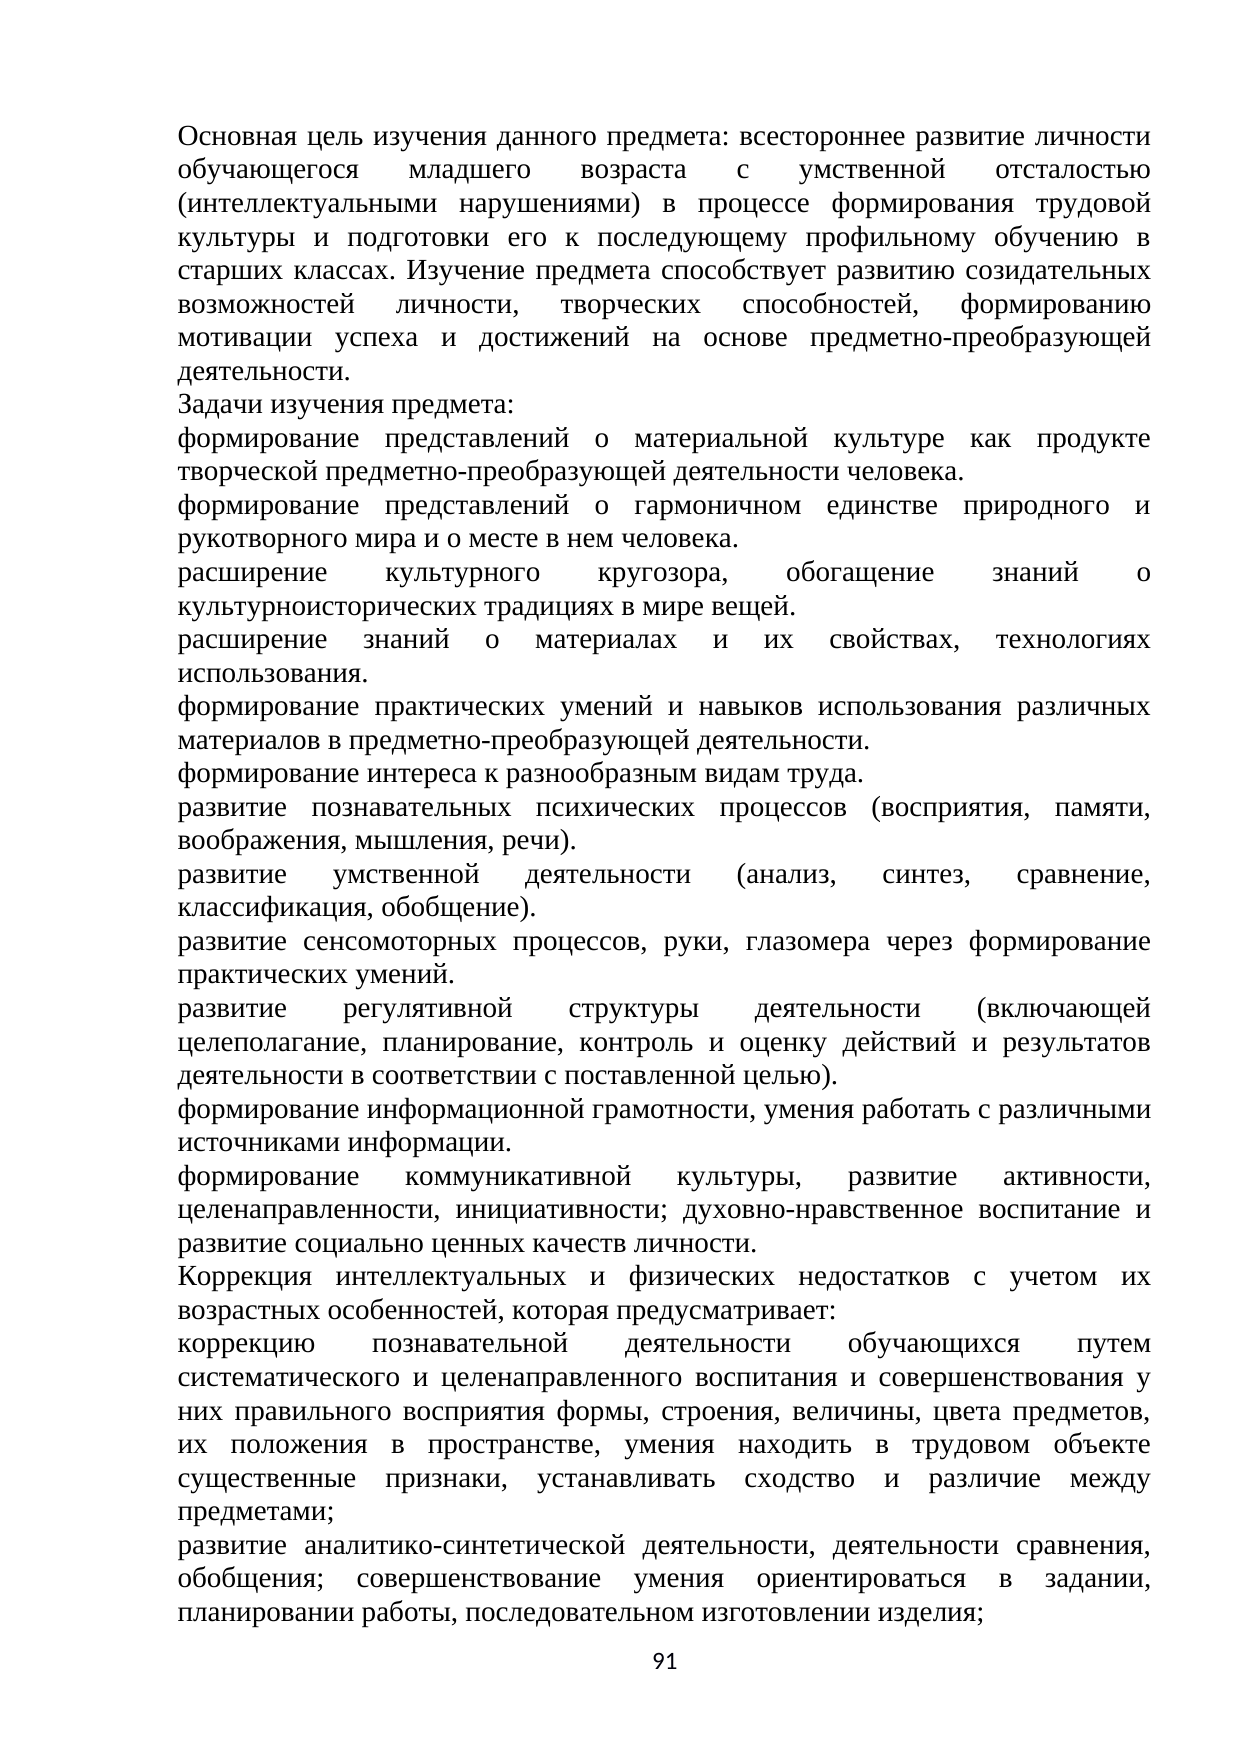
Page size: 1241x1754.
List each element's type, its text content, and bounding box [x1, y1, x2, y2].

text развитие познавательных психических процессов (восприятия, памяти, воображения, мышления, речи). [177, 789, 1152, 856]
text развитие сенсомоторных процессов, руки, глазомера через формирование практических умений. [177, 923, 1152, 990]
text формирование практических умений и навыков использования различных материалов в предметно-преобразующей деятельности. [177, 688, 1152, 755]
text Коррекция интеллектуальных и физических недостатков с учетом их возрастных особенностей, которая предусматривает: [177, 1258, 1152, 1326]
text развитие регулятивной структуры деятельности (включающей целеполагание, планирование, контроль и оценку действий и результатов деятельности в соответствии с поставленной целью). [177, 990, 1152, 1091]
text формирование представлений о материальной культуре как продукте творческой предметно-преобразующей деятельности человека. [177, 420, 1152, 487]
text расширение знаний о материалах и их свойствах, технологиях использования. [177, 621, 1152, 688]
text формирование коммуникативной культуры, развитие активности, целенаправленности, инициативности; духовно-нравственное воспитание и развитие социально ценных качеств личности. [177, 1158, 1152, 1258]
text коррекцию познавательной деятельности обучающихся путем систематического и целенаправленного воспитания и совершенствования у них правильного восприятия формы, строения, величины, цвета предметов, их положения в пространстве, умения находить в трудовом объекте существенные признаки, устанавливать сходство и различие между предметами; [177, 1326, 1152, 1527]
text Задачи изучения предмета: [177, 386, 1152, 420]
text формирование представлений о гармоничном единстве природного и рукотворного мира и о месте в нем человека. [177, 487, 1152, 554]
text развитие умственной деятельности (анализ, синтез, сравнение, классификация, обобщение). [177, 856, 1152, 923]
text формирование интереса к разнообразным видам труда. [177, 755, 1152, 789]
text развитие аналитико-синтетической деятельности, деятельности сравнения, обобщения; совершенствование умения ориентироваться в задании, планировании работы, последовательном изготовлении изделия; [177, 1527, 1152, 1627]
text Основная цель изучения данного предмета: всестороннее развитие личности обучающегося младшего возраста с умственной отсталостью (интеллектуальными нарушениями) в процессе формирования трудовой культуры и подготовки его к последующему профильному обучению в старших классах. Изучение предмета способствует развитию созидательных возможностей личности, творческих способностей, формированию мотивации успеха и достижений на основе предметно-преобразующей деятельности. [177, 118, 1152, 386]
text формирование информационной грамотности, умения работать с различными источниками информации. [177, 1091, 1152, 1158]
text расширение культурного кругозора, обогащение знаний о культурноисторических традициях в мире вещей. [177, 554, 1152, 621]
